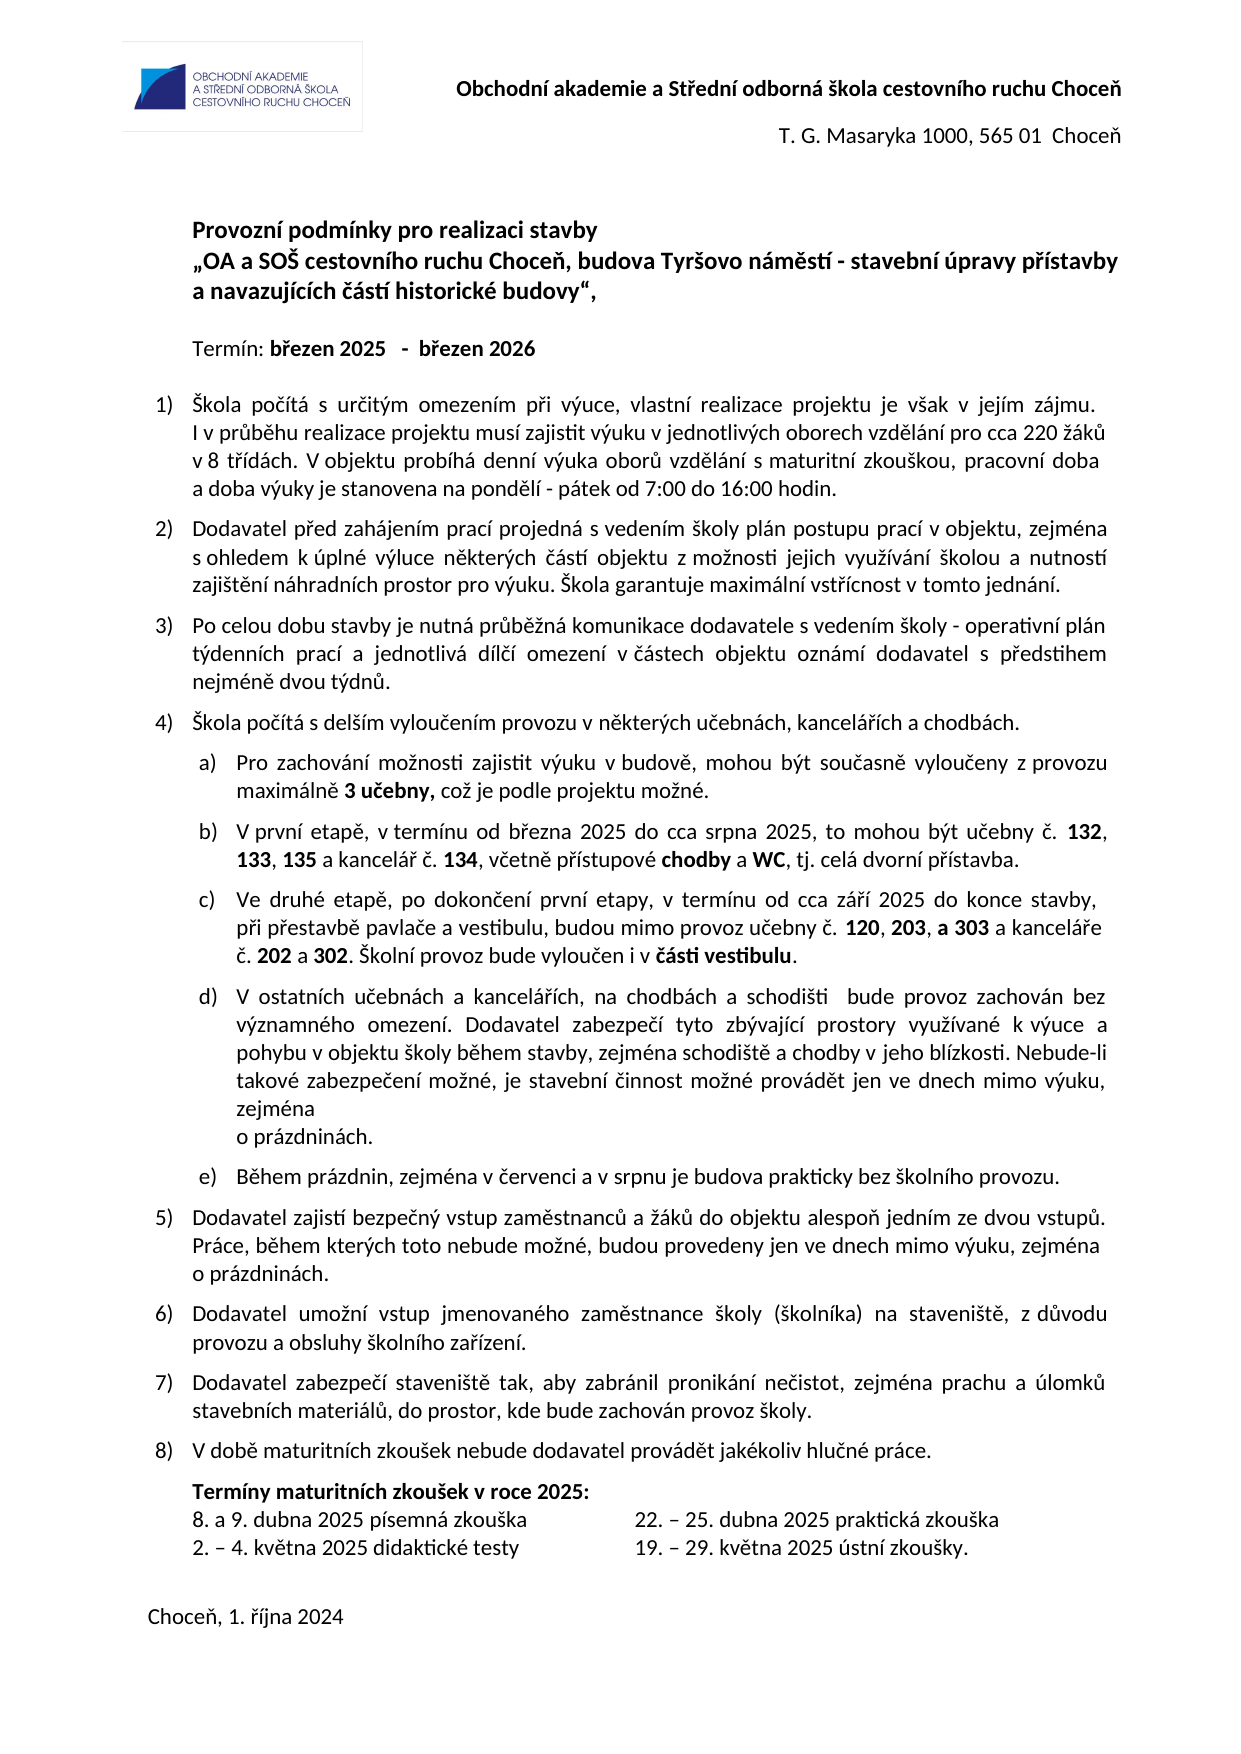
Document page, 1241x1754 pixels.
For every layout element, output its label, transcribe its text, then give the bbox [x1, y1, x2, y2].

list V době maturitních zkoušek nebude dodavatel provádět jakékoliv hlučné práce. [155, 1437, 1095, 1465]
text Provozní podmínky pro realizaci stavby „OA a SOŠ cestovního ruchu Choceň, budova Tyršovo náměstí - stavební úpravy přístavby a navazujících částí historické budovy“, [192, 214, 1122, 306]
text Termín: březen 2025 - březen 2026 [192, 334, 1122, 362]
picture [122, 41, 363, 132]
list 8. a 9. dubna 2025 písemná zkouška 22. – 25. dubna 2025 praktická zkouška [192, 1505, 1095, 1533]
list Dodavatel před zahájením prací projedná s vedením školy plán postupu prací v objektu, zejména s ohledem k úplné výluce některých částí objektu z možnosti jejich využívání školou a nutností zajištění náhradních prostor pro výuku. Škola garantuje maximální vstřícnost v tomto jednání. [155, 514, 1107, 599]
list V první etapě, v termínu od března 2025 do cca srpna 2025, to mohou být učebny č. 132, 133, 135 a kancelář č. 134, včetně přístupové chodby a WC, tj. celá dvorní přístavba. [199, 817, 1107, 873]
list Škola počítá s delším vyloučením provozu v některých učebnách, kancelářích a chodbách. [155, 708, 1107, 736]
list Dodavatel umožní vstup jmenovaného zaměstnance školy (školníka) na staveniště, z důvodu provozu a obsluhy školního zařízení. [155, 1299, 1107, 1356]
list Dodavatel zabezpečí staveniště tak, aby zabránil pronikání nečistot, zejména prachu a úlomků stavebních materiálů, do prostor, kde bude zachován provoz školy. [155, 1368, 1107, 1424]
list Škola počítá s určitým omezením při výuce, vlastní realizace projektu je však v jejím zájmu. I v průběhu realizace projektu musí zajistit výuku v jednotlivých oborech vzdělání pro cca 220 žáků v 8 třídách. V objektu probíhá denní výuka oborů vzdělání s maturitní zkouškou, pracovní doba a doba výuky je stanovena na pondělí - pátek od 7:00 do 16:00 hodin. [155, 390, 1107, 502]
list Po celou dobu stavby je nutná průběžná komunikace dodavatele s vedením školy - operativní plán týdenních prací a jednotlivá dílčí omezení v částech objektu oznámí dodavatel s předstihem nejméně dvou týdnů. [155, 611, 1107, 695]
text Choceň, 1. října 2024 [148, 1602, 1095, 1630]
list Dodavatel zajistí bezpečný vstup zaměstnanců a žáků do objektu alespoň jedním ze dvou vstupů. Práce, během kterých toto nebude možné, budou provedeny jen ve dnech mimo výuku, zejména o prázdninách. [155, 1203, 1107, 1287]
list 2. – 4. května 2025 didaktické testy 19. – 29. května 2025 ústní zkoušky. [192, 1533, 1095, 1561]
list Ve druhé etapě, po dokončení první etapy, v termínu od cca září 2025 do konce stavby, při přestavbě pavlače a vestibulu, budou mimo provoz učebny č. 120, 203, a 303 a kanceláře č. 202 a 302. Školní provoz bude vyloučen i v části vestibulu. [199, 885, 1107, 969]
list V ostatních učebnách a kancelářích, na chodbách a schodišti bude provoz zachován bez významného omezení. Dodavatel zabezpečí tyto zbývající prostory využívané k výuce a pohybu v objektu školy během stavby, zejména schodiště a chodby v jeho blízkosti. Nebude-li takové zabezpečení možné, je stavební činnost možné provádět jen ve dnech mimo výuku, zejména o prázdninách. [199, 982, 1107, 1150]
list Pro zachování možnosti zajistit výuku v budově, mohou být současně vyloučeny z provozu maximálně 3 učebny, což je podle projektu možné. [199, 748, 1107, 804]
list Termíny maturitních zkoušek v roce 2025: [192, 1477, 1095, 1505]
list Během prázdnin, zejména v červenci a v srpnu je budova prakticky bez školního provozu. [199, 1162, 1107, 1191]
